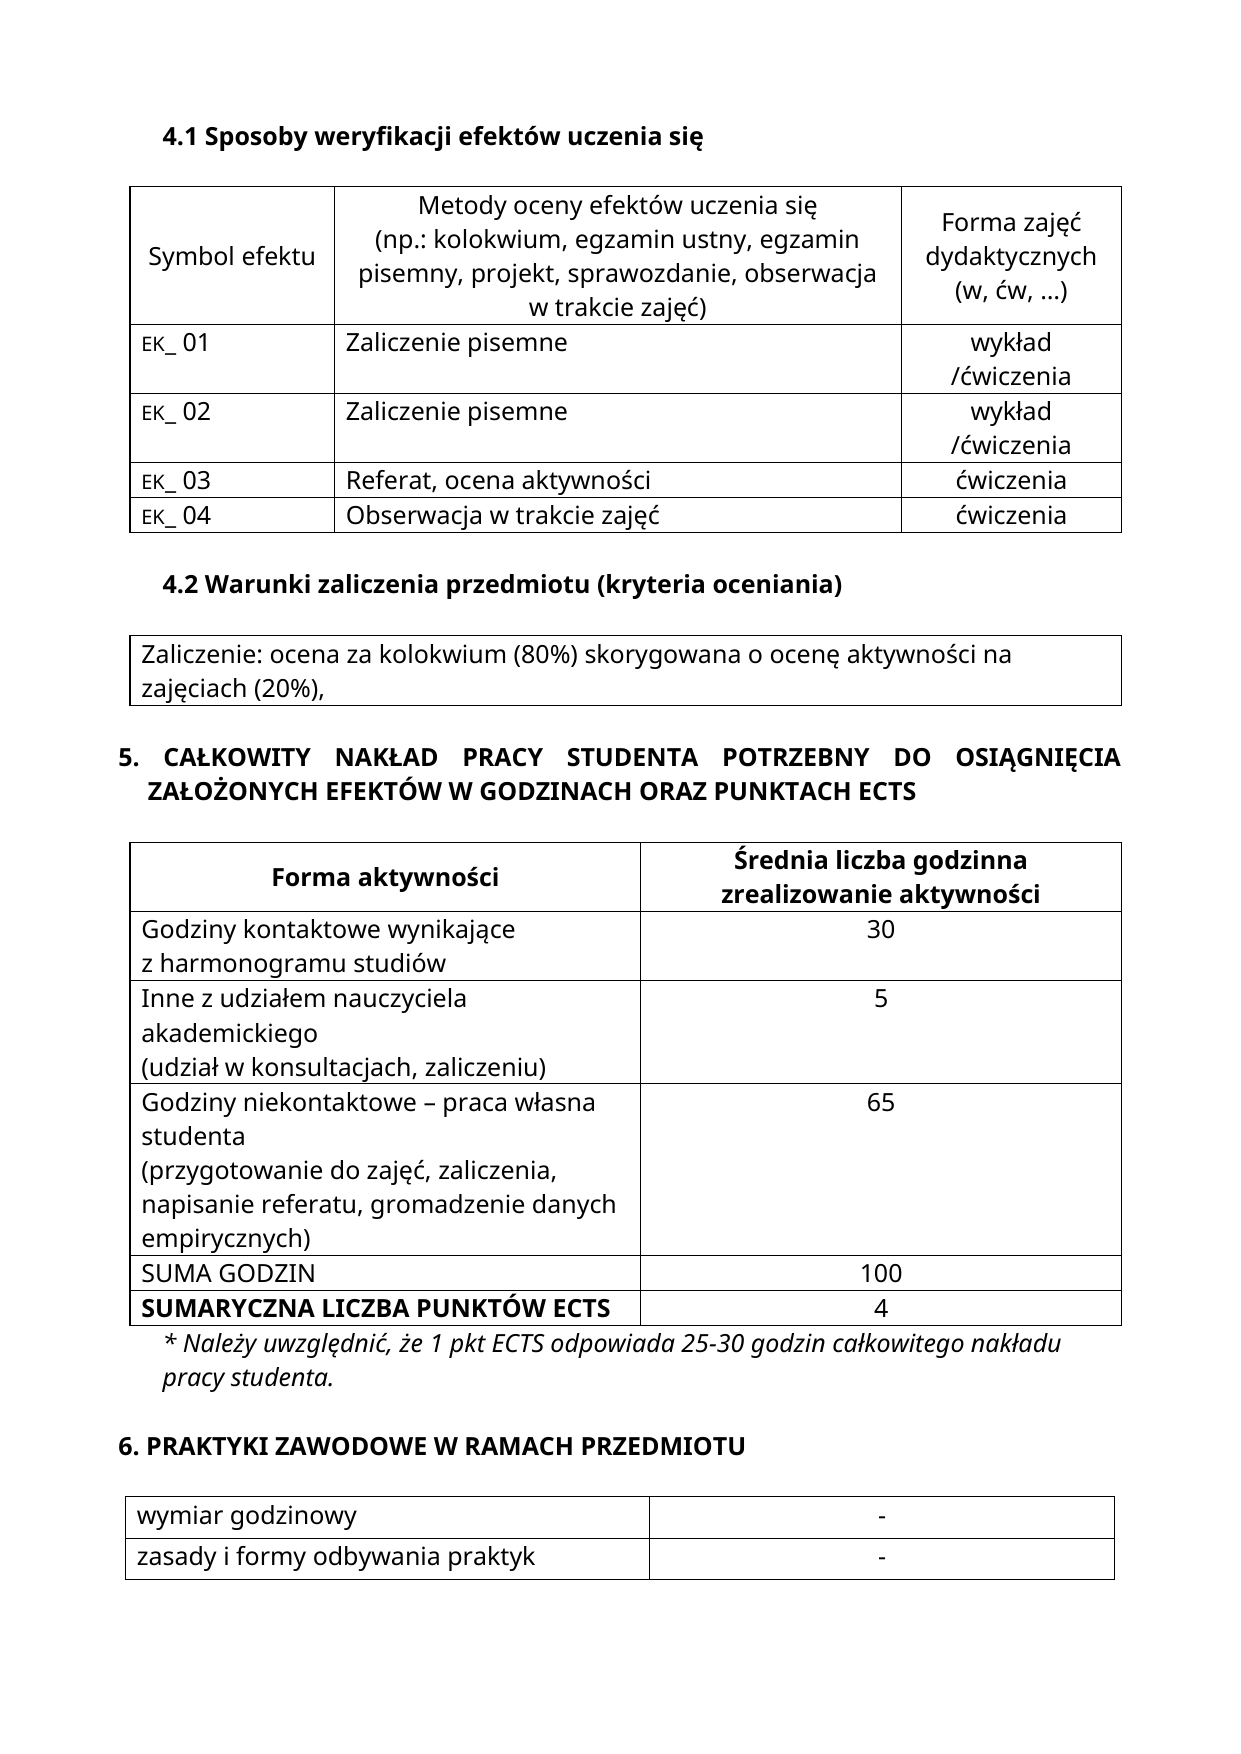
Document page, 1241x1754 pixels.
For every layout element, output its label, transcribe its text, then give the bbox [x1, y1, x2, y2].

table_header Średnia liczba godzinna zrealizowanie aktywności [641, 843, 1121, 911]
table_cell SUMA GODZIN [131, 1256, 640, 1290]
table_cell ek_ 02 [131, 394, 334, 462]
table_cell Referat, ocena aktywności [335, 463, 901, 497]
table_cell zasady i formy odbywania praktyk [126, 1539, 649, 1579]
table_cell Zaliczenie pisemne [335, 325, 901, 393]
table_cell wykład /ćwiczenia [902, 394, 1121, 462]
table_cell ek_ 01 [131, 325, 334, 393]
table_cell ek_ 03 [131, 463, 334, 497]
table_cell wykład /ćwiczenia [902, 325, 1121, 393]
table_header wymiar godzinowy [126, 1497, 649, 1538]
table_header Zaliczenie: ocena za kolokwium (80%) skorygowana o ocenę aktywności na zajęciach (20%), [131, 636, 1121, 704]
table_cell Obserwacja w trakcie zajęć [335, 498, 901, 532]
text * Należy uwzględnić, że 1 pkt ECTS odpowiada 25-30 godzin całkowitego nakładu pracy studenta. [162, 1326, 1122, 1394]
table_cell Godziny kontaktowe wynikające z harmonogramu studiów [131, 912, 640, 980]
table_cell ćwiczenia [902, 463, 1121, 497]
table_header Metody oceny efektów uczenia się (np.: kolokwium, egzamin ustny, egzamin pisemny, projekt, sprawozdanie, obserwacja w trakcie zajęć) [335, 187, 901, 323]
table_cell ek_ 04 [131, 498, 334, 532]
table_cell - [650, 1539, 1114, 1579]
text 4.1 Sposoby weryfikacji efektów uczenia się [162, 118, 1122, 152]
table_header Forma zajęć dydaktycznych (w, ćw, …) [902, 187, 1121, 323]
table_cell Zaliczenie pisemne [335, 394, 901, 462]
table_cell 30 [641, 912, 1121, 980]
table_cell 100 [641, 1256, 1121, 1290]
text 5. CAŁKOWITY NAKŁAD PRACY STUDENTA POTRZEBNY DO OSIĄGNIĘCIA ZAŁOŻONYCH EFEKTÓW W GODZINACH ORAZ PUNKTACH ECTS [118, 739, 1122, 808]
table_cell Inne z udziałem nauczyciela akademickiego (udział w konsultacjach, zaliczeniu) [131, 981, 640, 1083]
text 4.2 Warunki zaliczenia przedmiotu (kryteria oceniania) [162, 567, 1122, 601]
text 6. PRAKTYKI ZAWODOWE W RAMACH PRZEDMIOTU [118, 1428, 1122, 1462]
table_header Forma aktywności [131, 843, 640, 911]
table_header - [650, 1497, 1114, 1538]
table_cell 5 [641, 981, 1121, 1083]
table_cell Godziny niekontaktowe – praca własna studenta (przygotowanie do zajęć, zaliczenia, napisanie referatu, gromadzenie danych empirycznych) [131, 1084, 640, 1255]
table_cell SUMARYCZNA LICZBA PUNKTÓW ECTS [131, 1291, 640, 1325]
table_cell 4 [641, 1291, 1121, 1325]
table_header Symbol efektu [131, 187, 334, 323]
table_cell ćwiczenia [902, 498, 1121, 532]
table_cell 65 [641, 1084, 1121, 1255]
